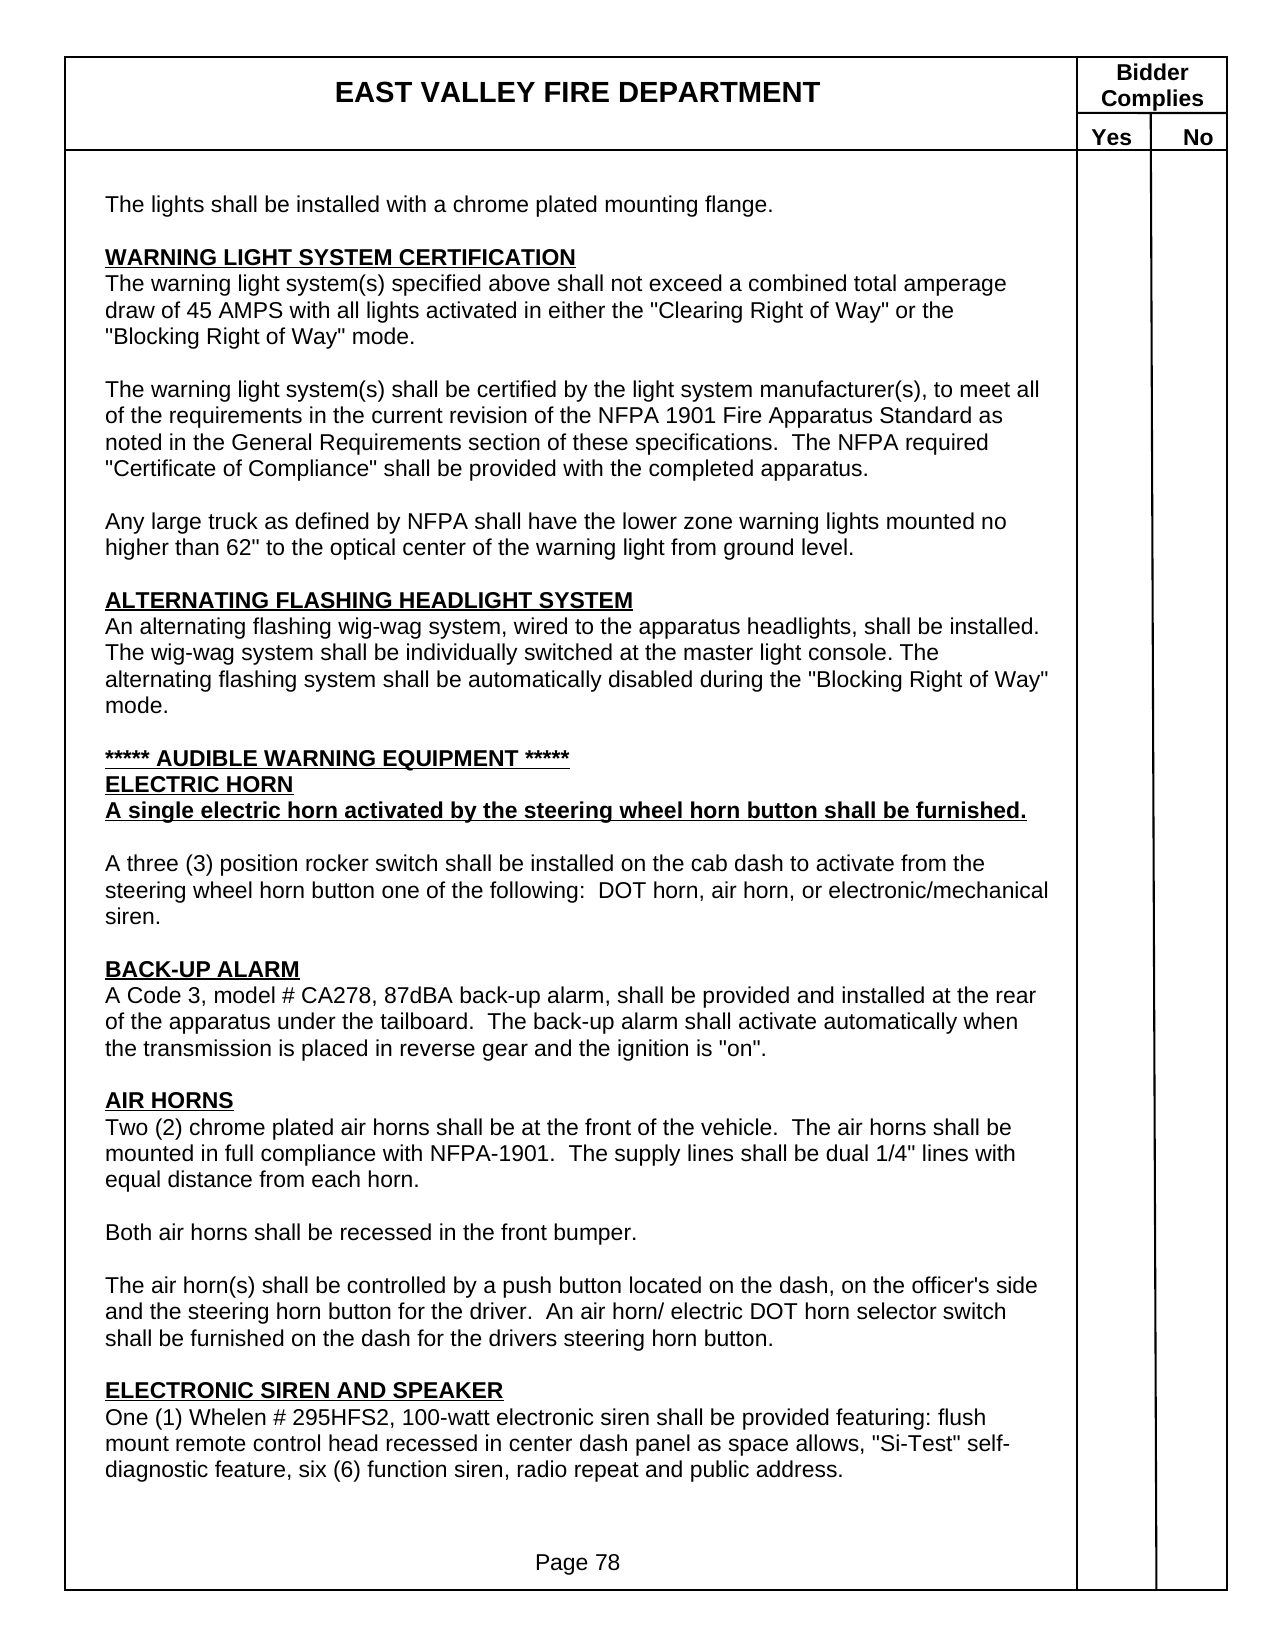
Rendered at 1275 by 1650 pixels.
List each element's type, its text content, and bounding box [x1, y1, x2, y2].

text A three (3) position rocker switch shall be installed on the cab dash to activate from the steering wheel horn button one of the following: DOT horn, air horn, or electronic/mechanical siren. [105, 850, 1050, 929]
text The warning light system(s) specified above shall not exceed a combined total amperage draw of 45 AMPS with all lights activated in either the "Clearing Right of Way" or the "Blocking Right of Way" mode. [105, 270, 1050, 349]
text Both air horns shall be recessed in the front bumper. [105, 1219, 1050, 1246]
subtitle ELECTRONIC SIREN AND SPEAKER [105, 1377, 1050, 1404]
subtitle ***** AUDIBLE WARNING EQUIPMENT ***** [105, 745, 1050, 771]
text Any large truck as defined by NFPA shall have the lower zone warning lights mounted no higher than 62" to the optical center of the warning light from ground level. [105, 508, 1050, 560]
subtitle ELECTRIC HORN [105, 771, 1050, 797]
subtitle WARNING LIGHT SYSTEM CERTIFICATION [105, 244, 1050, 270]
text The air horn(s) shall be controlled by a push button located on the dash, on the officer's side and the steering horn button for the driver. An air horn/ electric DOT horn selector switch shall be furnished on the dash for the drivers steering horn button. [105, 1272, 1050, 1351]
subtitle ALTERNATING FLASHING HEADLIGHT SYSTEM [105, 587, 1050, 613]
subtitle AIR HORNS [105, 1087, 1050, 1114]
text An alternating flashing wig-wag system, wired to the apparatus headlights, shall be installed. The wig-wag system shall be individually switched at the master light console. The alternating flashing system shall be automatically disabled during the "Blocking Right of Way" mode. [105, 613, 1050, 718]
text The lights shall be installed with a chrome plated mounting flange. [105, 191, 1050, 218]
subtitle BACK-UP ALARM [105, 956, 1050, 982]
text The warning light system(s) shall be certified by the light system manufacturer(s), to meet all of the requirements in the current revision of the NFPA 1901 Fire Apparatus Standard as noted in the General Requirements section of these specifications. The NFPA required "Certificate of Compliance" shall be provided with the completed apparatus. [105, 376, 1050, 481]
subtitle A single electric horn activated by the steering wheel horn button shall be furnished. [105, 797, 1050, 824]
text Two (2) chrome plated air horns shall be at the front of the vehicle. The air horns shall be mounted in full compliance with NFPA-1901. The supply lines shall be dual 1/4" lines with equal distance from each horn. [105, 1114, 1050, 1193]
text One (1) Whelen # 295HFS2, 100-watt electronic siren shall be provided featuring: flush mount remote control head recessed in center dash panel as space allows, "Si-Test" self-diagnostic feature, six (6) function siren, radio repeat and public address. [105, 1404, 1050, 1483]
text A Code 3, model # CA278, 87dBA back-up alarm, shall be provided and installed at the rear of the apparatus under the tailboard. The back-up alarm shall activate automatically when the transmission is placed in reverse gear and the ignition is "on". [105, 982, 1050, 1061]
